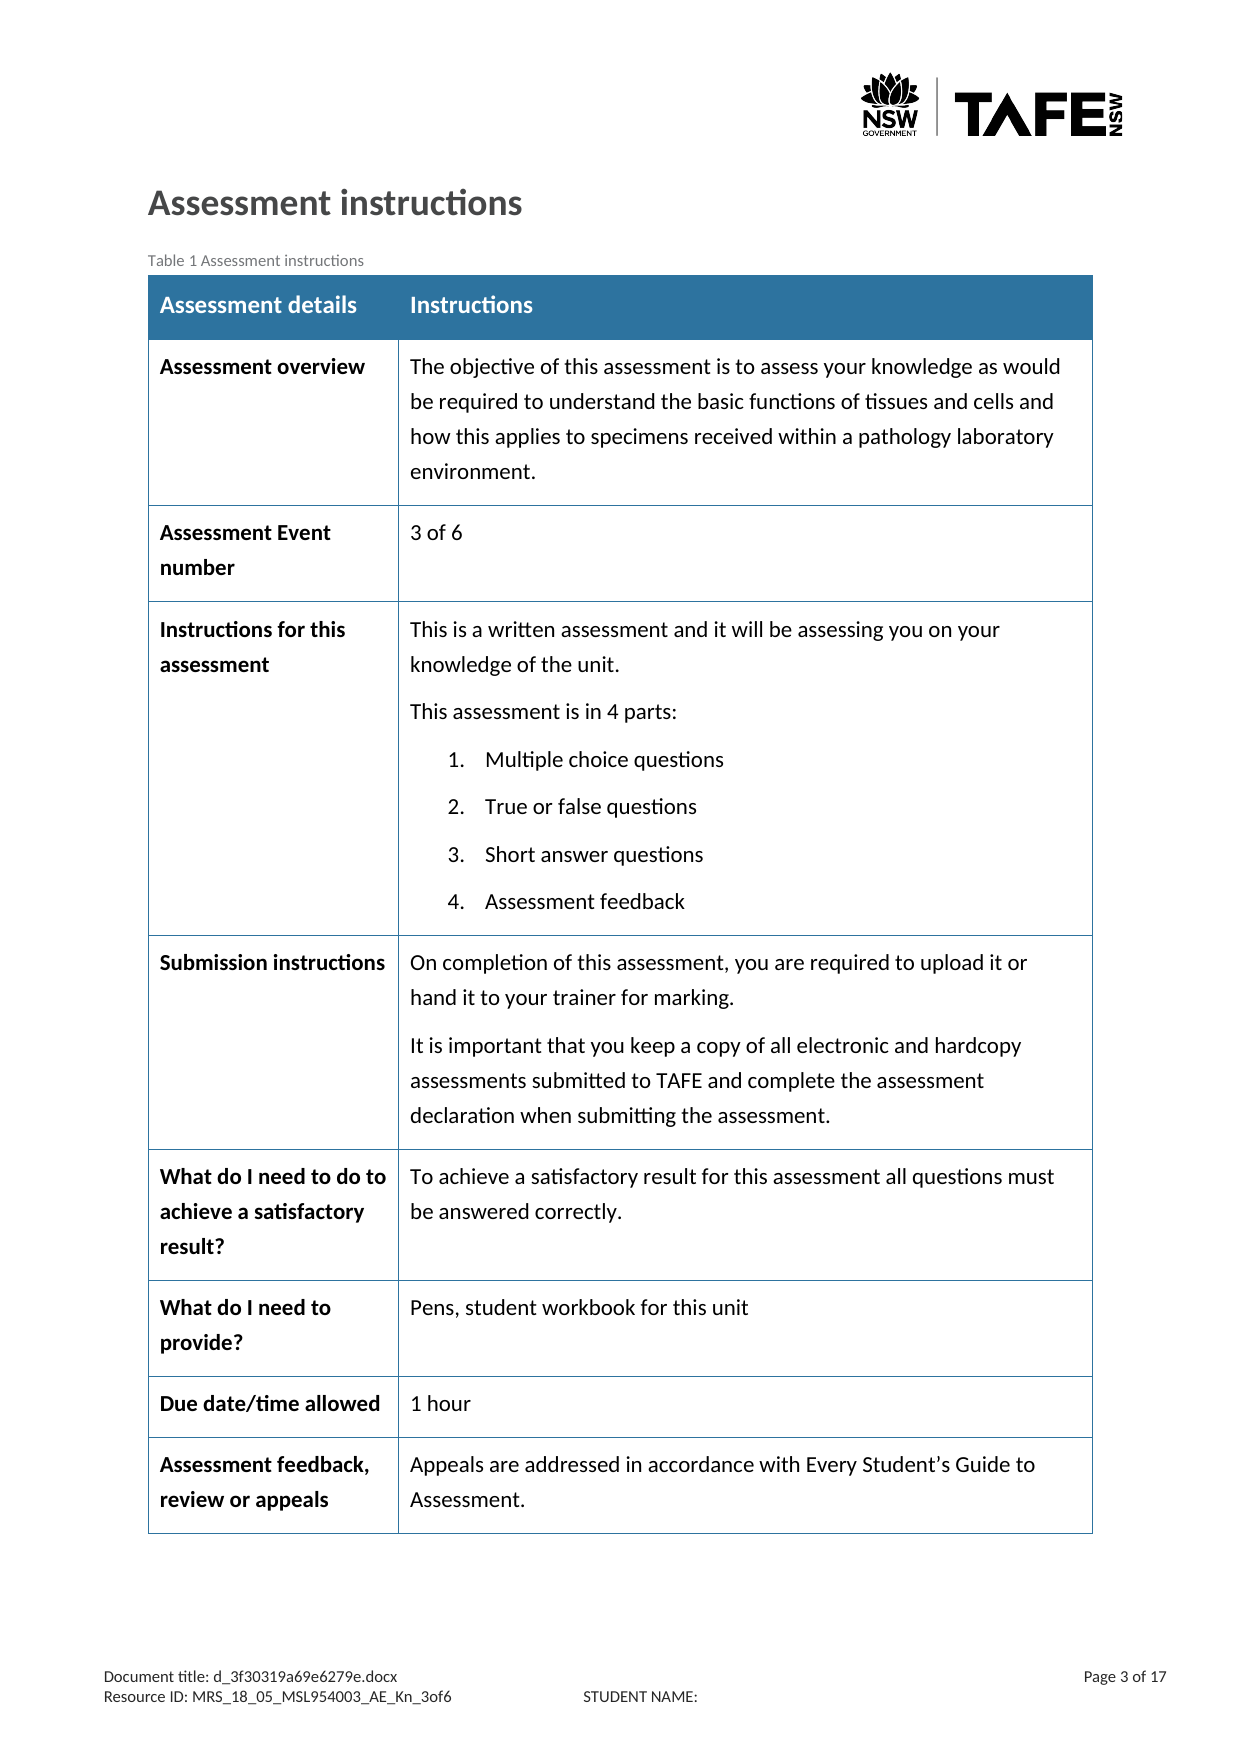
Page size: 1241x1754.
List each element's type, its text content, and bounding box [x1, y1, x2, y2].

subtitle Assessment instructions [148, 179, 1092, 225]
table_cell On completion of this assessment, you are required to upload it or hand it to your trainer for marking. It is important that you keep a copy of all electronic and hardcopy assessments submitted to TAFE and complete the assessment declaration when submitting the assessment. [399, 936, 1092, 1148]
table_cell Due date/time allowed [149, 1377, 398, 1437]
table_cell Assessment feedback, review or appeals [149, 1438, 398, 1533]
table_cell What do I need to do to achieve a satisfactory result? [149, 1150, 398, 1279]
table_cell Pens, student workbook for this unit [399, 1281, 1092, 1376]
table_header Assessment details [149, 276, 398, 339]
table_cell Assessment Event number [149, 506, 398, 601]
table_cell This is a written assessment and it will be assessing you on your knowledge of the unit. This assessment is in 4 parts: Multiple choice questions True or false questions Short answer questions Assessment feedback [399, 602, 1092, 935]
table_cell Instructions for this assessment [149, 602, 398, 935]
table_header Instructions [399, 276, 1092, 339]
table_cell Appeals are addressed in accordance with Every Student’s Guide to Assessment. [399, 1438, 1092, 1533]
table_cell Submission instructions [149, 936, 398, 1148]
table_cell 1 hour [399, 1377, 1092, 1437]
table_cell What do I need to provide? [149, 1281, 398, 1376]
table_cell To achieve a satisfactory result for this assessment all questions must be answered correctly. [399, 1150, 1092, 1279]
table_cell Assessment overview [149, 340, 398, 505]
picture [861, 71, 1123, 137]
table_cell The objective of this assessment is to assess your knowledge as would be required to understand the basic functions of tissues and cells and how this applies to specimens received within a pathology laboratory environment. [399, 340, 1092, 505]
table_cell 3 of 6 [399, 506, 1092, 601]
text Table 1 Assessment instructions [148, 250, 1092, 270]
